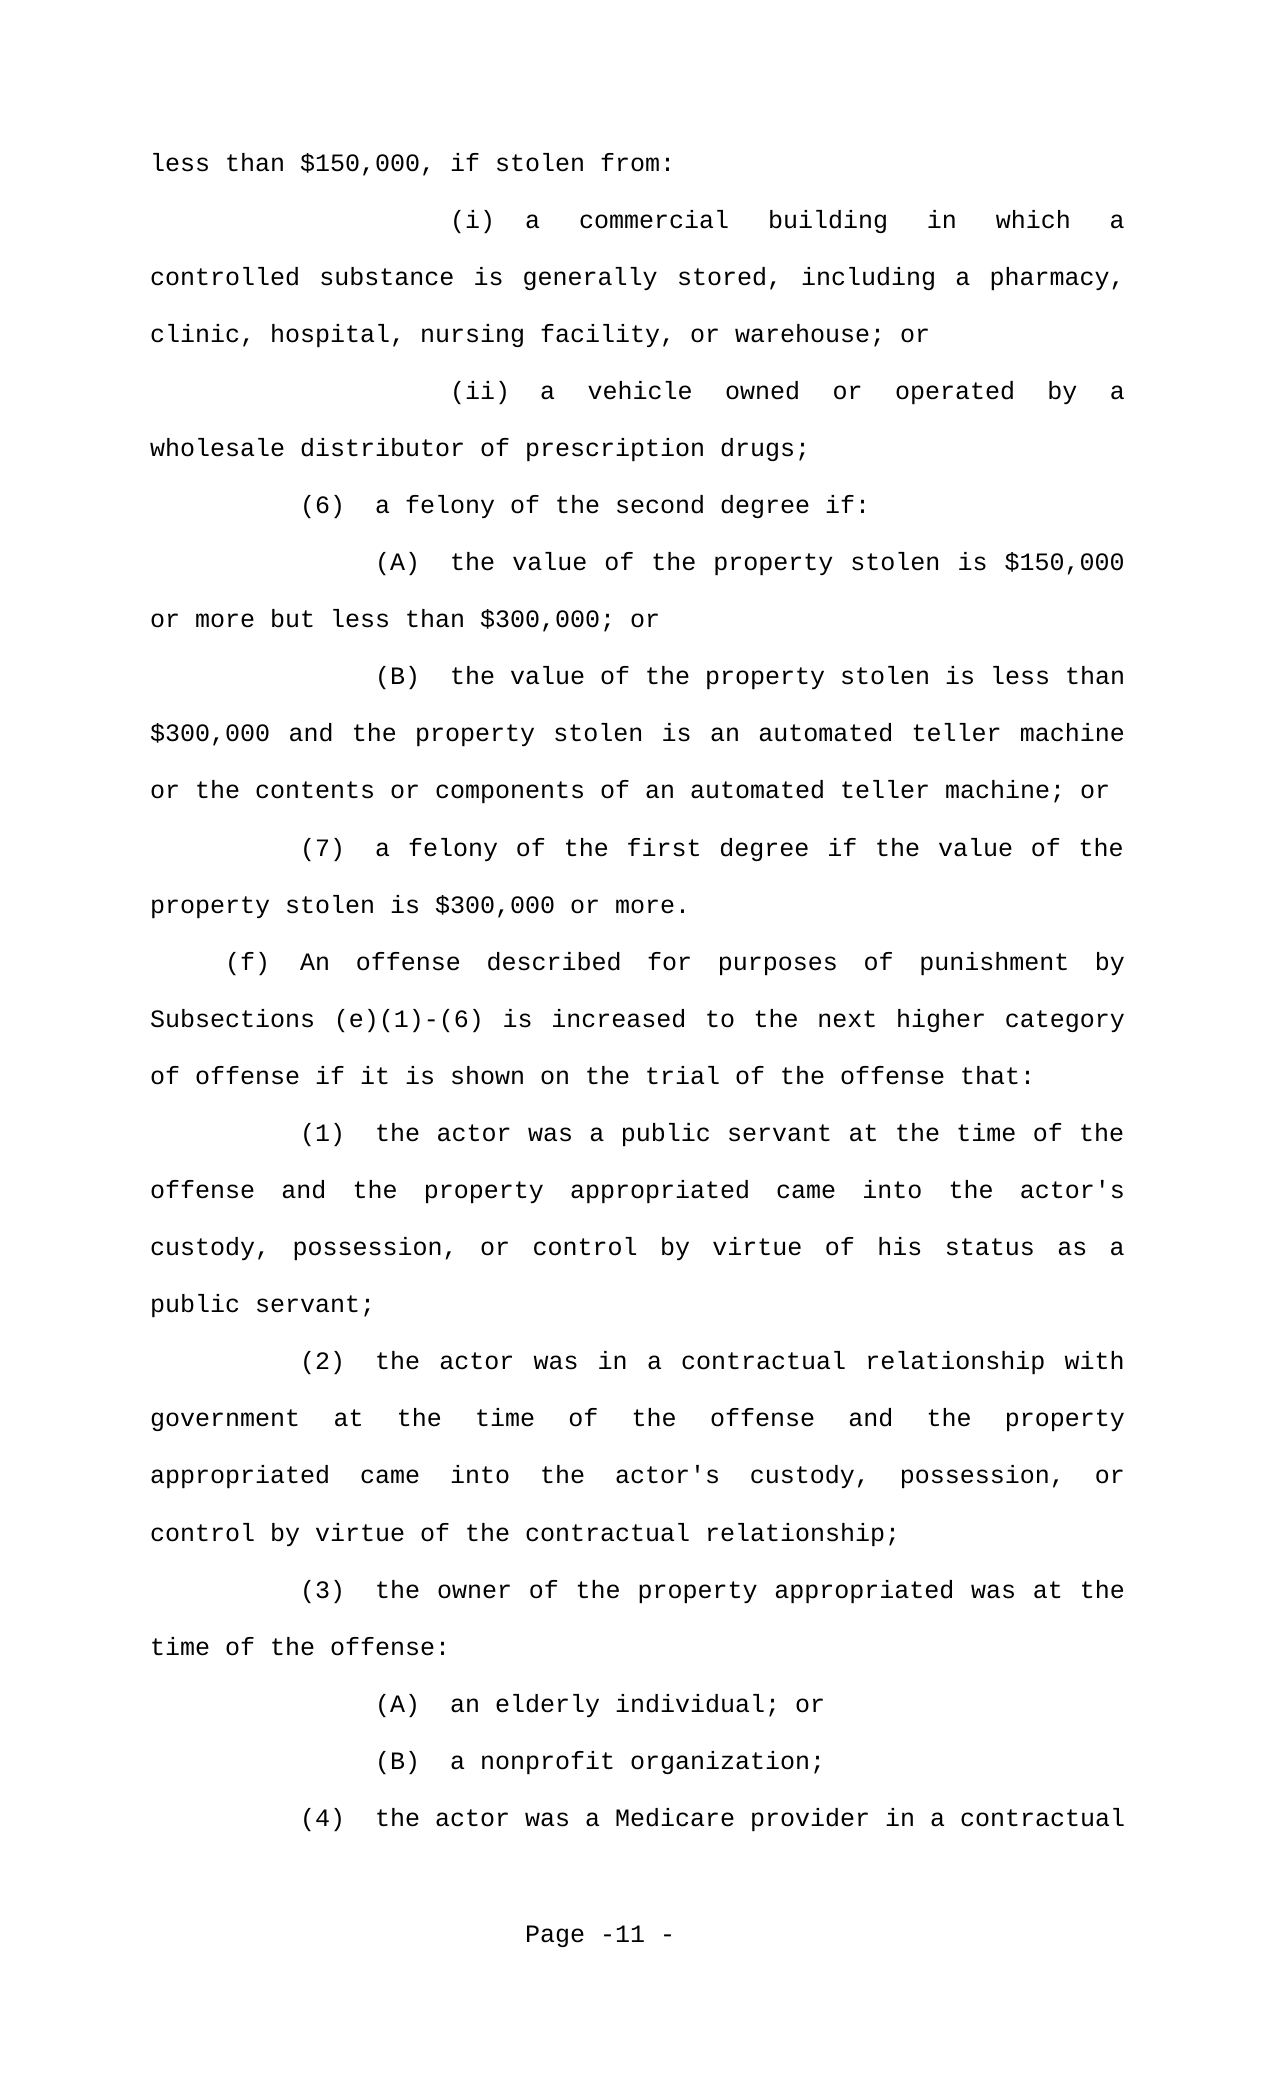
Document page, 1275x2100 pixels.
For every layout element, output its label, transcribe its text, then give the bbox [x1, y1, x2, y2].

text (ii) a vehicle owned or operated by a wholesale distributor of prescription drugs; [150, 378, 1125, 464]
text (A) the value of the property stolen is $150,000 or more but less than $300,000; or [150, 549, 1125, 635]
text (i) a commercial building in which a controlled substance is generally stored, including a pharmacy, clinic, hospital, nursing facility, or warehouse; or [150, 207, 1125, 350]
text (7) a felony of the first degree if the value of the property stolen is $300,000 or more. [150, 835, 1125, 921]
text (f) An offense described for purposes of punishment by Subsections (e)(1)-(6) is increased to the next higher category of offense if it is shown on the trial of the offense that: [150, 949, 1125, 1092]
text (A) an elderly individual; or [150, 1691, 1125, 1720]
text (B) a nonprofit organization; [150, 1748, 1125, 1777]
text (1) the actor was a public servant at the time of the offense and the property appropriated came into the actor's custody, possession, or control by virtue of his status as a public servant; [150, 1120, 1125, 1320]
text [150, 1805, 1125, 1834]
text (6) a felony of the second degree if: [150, 492, 1125, 521]
text (3) the owner of the property appropriated was at the time of the offense: [150, 1577, 1125, 1663]
text (2) the actor was in a contractual relationship with government at the time of the offense and the property appropriated came into the actor's custody, possession, or control by virtue of the contractual relationship; [150, 1349, 1125, 1548]
text (B) the value of the property stolen is less than $300,000 and the property stolen is an automated teller machine or the contents or components of an automated teller machine; or [150, 664, 1125, 806]
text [150, 150, 1125, 178]
